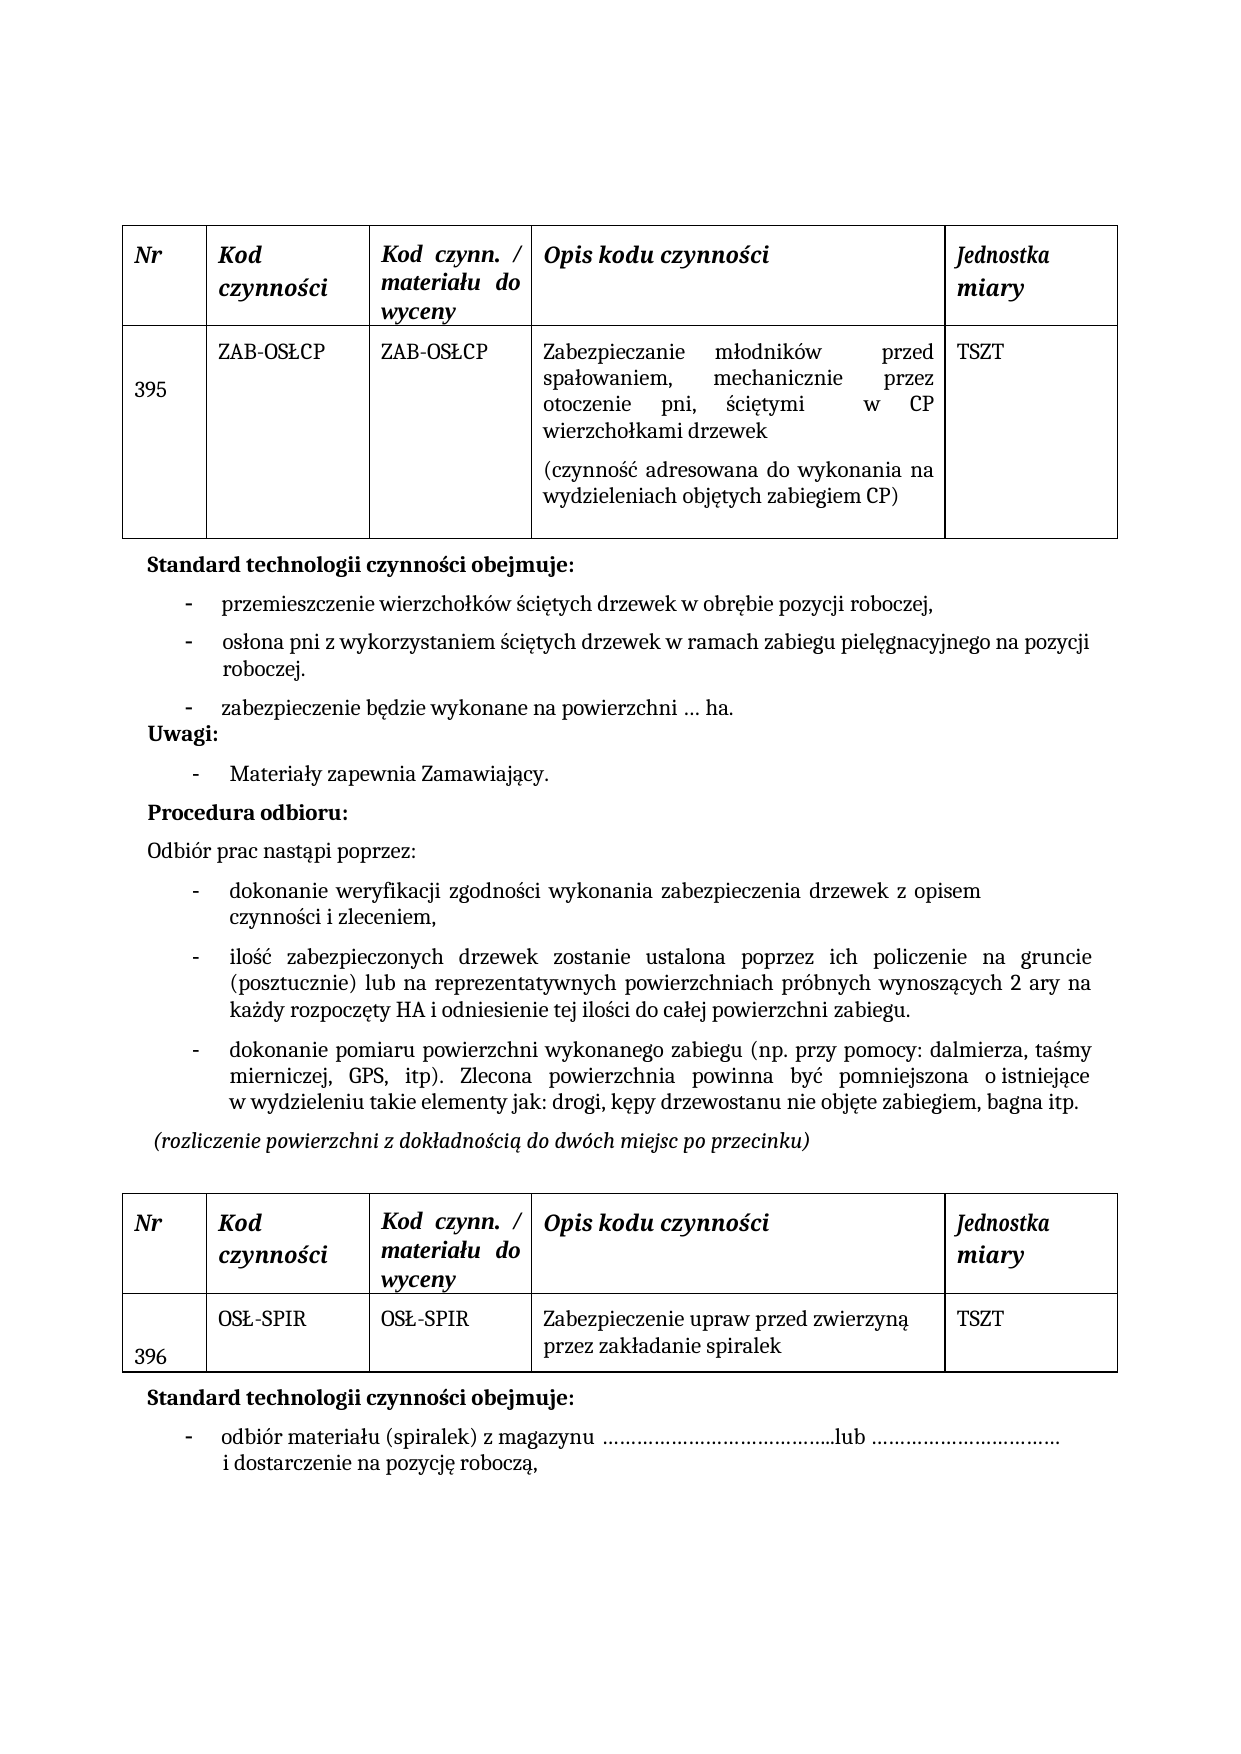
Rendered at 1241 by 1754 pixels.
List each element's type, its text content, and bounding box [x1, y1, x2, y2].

list dokonanie weryfikacji zgodności wykonania zabezpieczenia drzewek z opisem [192, 877, 1142, 904]
table_header Opis kodu czynności [532, 226, 944, 325]
table_header Opis kodu czynności [532, 1194, 944, 1293]
subtitle Uwagi: [147, 721, 1142, 747]
text (rozliczenie powierzchni z dokładnością do dwóch miejsc po przecinku) [153, 1128, 1142, 1154]
list dokonanie pomiaru powierzchni wykonanego zabiegu (np. przy pomocy: dalmierza, taśmy mierniczej, GPS, itp). Zlecona powierzchnia powinna być pomniejszona o istniejące w wydzieleniu takie elementy jak: drogi, kępy drzewostanu nie objęte zabiegiem, bagna itp. [192, 1036, 1093, 1115]
table_cell ZAB-OSŁCP [370, 326, 531, 538]
table_cell Zabezpieczanie młodników przed spałowaniem, mechanicznie przez otoczenie pni, ściętymi w CP wierzchołkami drzewek (czynność adresowana do wykonania na wydzieleniach objętych zabiegiem CP) [532, 326, 944, 538]
subtitle Procedura odbioru: [147, 799, 1142, 826]
list odbiór materiału (spiralek) z magazynu …………………………………..lub …………………………… [185, 1424, 1142, 1450]
table_cell Zabezpieczenie upraw przed zwierzyną przez zakładanie spiralek [532, 1294, 944, 1371]
table_header Jednostka miary [946, 1194, 1117, 1293]
text i dostarczenie na pozycję roboczą, [223, 1450, 1142, 1476]
table_header Nr [123, 226, 206, 325]
table_header Jednostka miary [946, 226, 1117, 325]
list osłona pni z wykorzystaniem ściętych drzewek w ramach zabiegu pielęgnacyjnego na pozycji roboczej. [185, 629, 1093, 682]
list ilość zabezpieczonych drzewek zostanie ustalona poprzez ich policzenie na gruncie (posztucznie) lub na reprezentatywnych powierzchniach próbnych wynoszących 2 ary na każdy rozpoczęty HA i odniesienie tej ilości do całej powierzchni zabiegu. [192, 943, 1093, 1023]
table_cell 396 [123, 1294, 206, 1371]
text Odbiór prac nastąpi poprzez: [147, 838, 1142, 864]
table_cell OSŁ-SPIR [370, 1294, 531, 1371]
table_cell TSZT [946, 1294, 1117, 1371]
list zabezpieczenie będzie wykonane na powierzchni … ha. [185, 694, 1142, 721]
table_cell 395 [123, 326, 206, 538]
table_header Kod czynn. / materiału do wyceny [370, 226, 531, 325]
text czynności i zleceniem, [229, 904, 1142, 931]
subtitle Standard technologii czynności obejmuje: [147, 551, 1142, 578]
table_header Nr [123, 1194, 206, 1293]
table_header Kod czynności [207, 226, 369, 325]
table_cell TSZT [946, 326, 1117, 538]
table_cell ZAB-OSŁCP [207, 326, 369, 538]
table_header Kod czynn. / materiału do wyceny [370, 1194, 531, 1293]
list przemieszczenie wierzchołków ściętych drzewek w obrębie pozycji roboczej, [185, 590, 1142, 617]
table_header Kod czynności [207, 1194, 369, 1293]
subtitle Standard technologii czynności obejmuje: [147, 1385, 1142, 1411]
table_cell OSŁ-SPIR [207, 1294, 369, 1371]
list Materiały zapewnia Zamawiający. [192, 759, 1142, 787]
